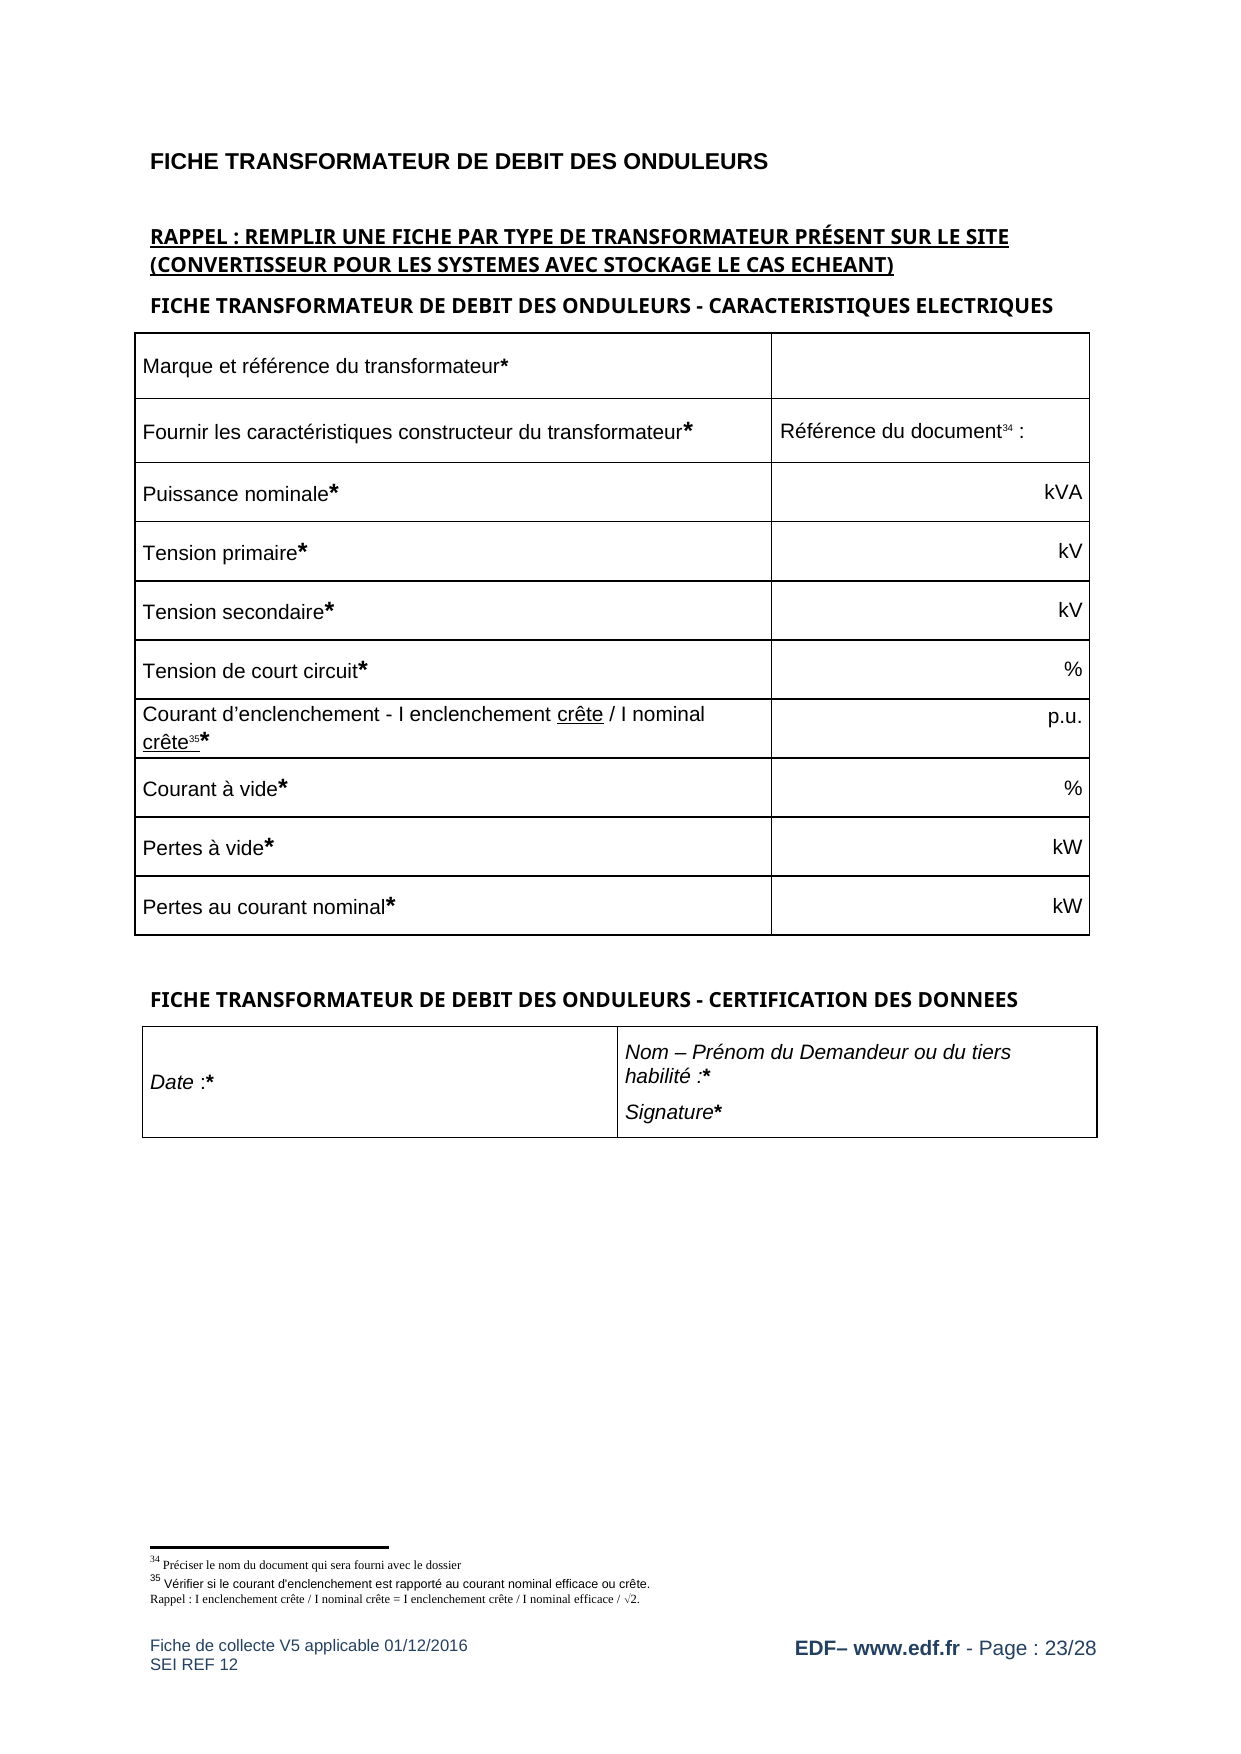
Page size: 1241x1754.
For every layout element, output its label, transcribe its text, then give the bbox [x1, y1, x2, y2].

text Rappel : Remplir une Fiche par type DE TRANSFORMATEUR PRÉSENT SUR LE SITE [150, 222, 1104, 250]
text (CONVERTISSEUR POUR LES SYSTEMES AVEC STOCKAGE LE CAS ECHEANT) [150, 250, 1104, 279]
table_header Nom – Prénom du Demandeur ou du tiers habilité :* Signature* [618, 1027, 1096, 1137]
table_cell Puissance nominale* [136, 463, 771, 521]
text FICHE TRANSFORMATEUR DE DEBIT DES ONDULEURS - CERTIFICATION DES DONNEES [150, 985, 1104, 1013]
table_cell % [772, 641, 1089, 698]
table_header Date :* [143, 1027, 617, 1137]
table_cell Courant à vide* [136, 759, 771, 816]
table_cell kV [772, 582, 1089, 639]
table_header Marque et référence du transformateur* [136, 334, 771, 397]
table_cell Pertes à vide* [136, 818, 771, 875]
text FICHE TRANSFORMATEUR DE DEBIT DES ONDULEURS [150, 148, 1104, 174]
table_cell Tension primaire* [136, 522, 771, 580]
table_cell p.u. [772, 700, 1089, 757]
table_cell Référence du document : [772, 399, 1089, 462]
text FICHE TRANSFORMATEUR DE DEBIT DES ONDULEURS - CARACTERISTIQUES ELECTRIQUES [150, 291, 1104, 320]
table_cell Fournir les caractéristiques constructeur du transformateur* [136, 399, 771, 462]
table_cell kVA [772, 463, 1089, 521]
table_cell kW [772, 877, 1089, 934]
table_header [772, 334, 1089, 397]
table_cell kV [772, 522, 1089, 580]
table_cell Pertes au courant nominal* [136, 877, 771, 934]
table_cell % [772, 759, 1089, 816]
table_cell Tension de court circuit* [136, 641, 771, 698]
table_cell Tension secondaire* [136, 582, 771, 639]
table_cell Courant d’enclenchement - I enclenchement crête / I nominal crête* [136, 700, 771, 757]
table_cell kW [772, 818, 1089, 875]
